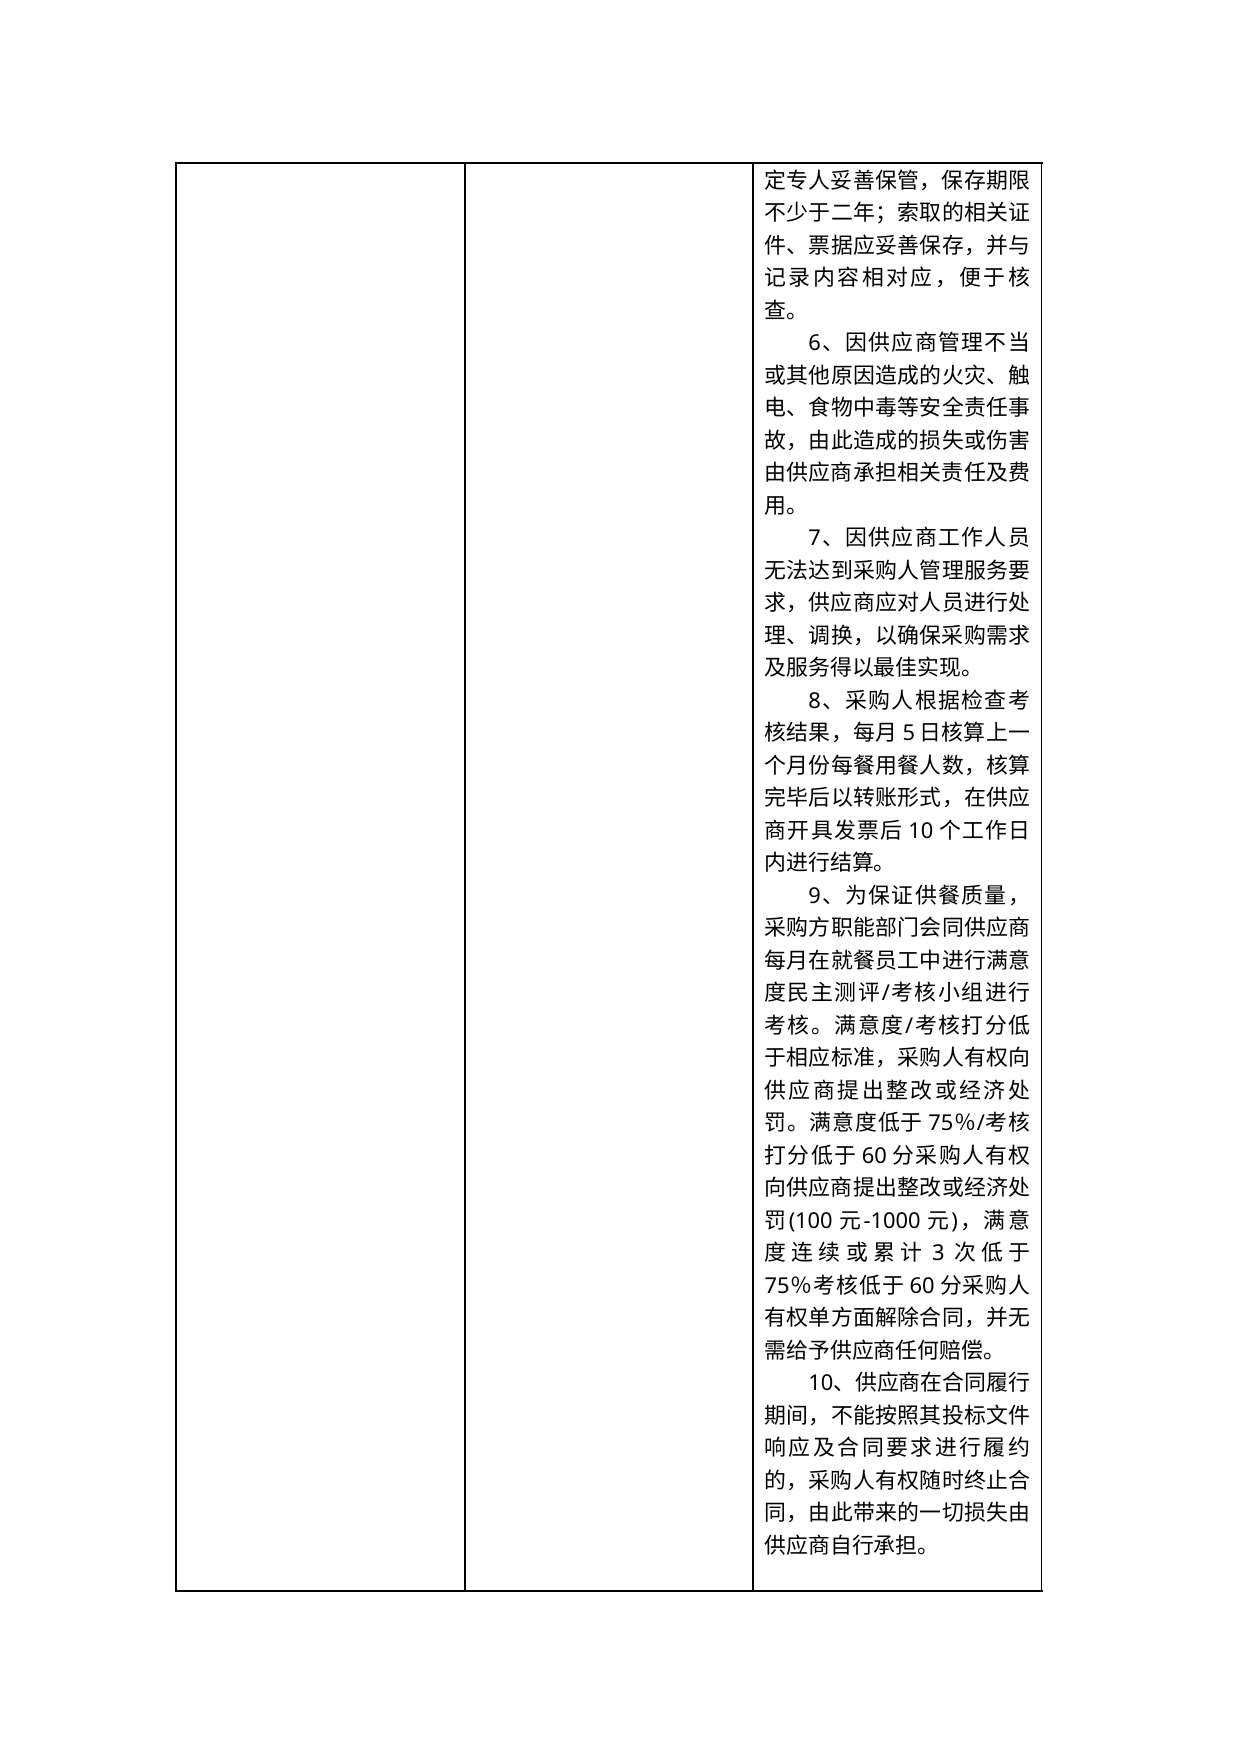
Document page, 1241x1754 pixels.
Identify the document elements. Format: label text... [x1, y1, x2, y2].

table_cell [466, 164, 752, 1590]
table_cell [754, 164, 1041, 1590]
table_cell 1 [177, 164, 464, 1590]
